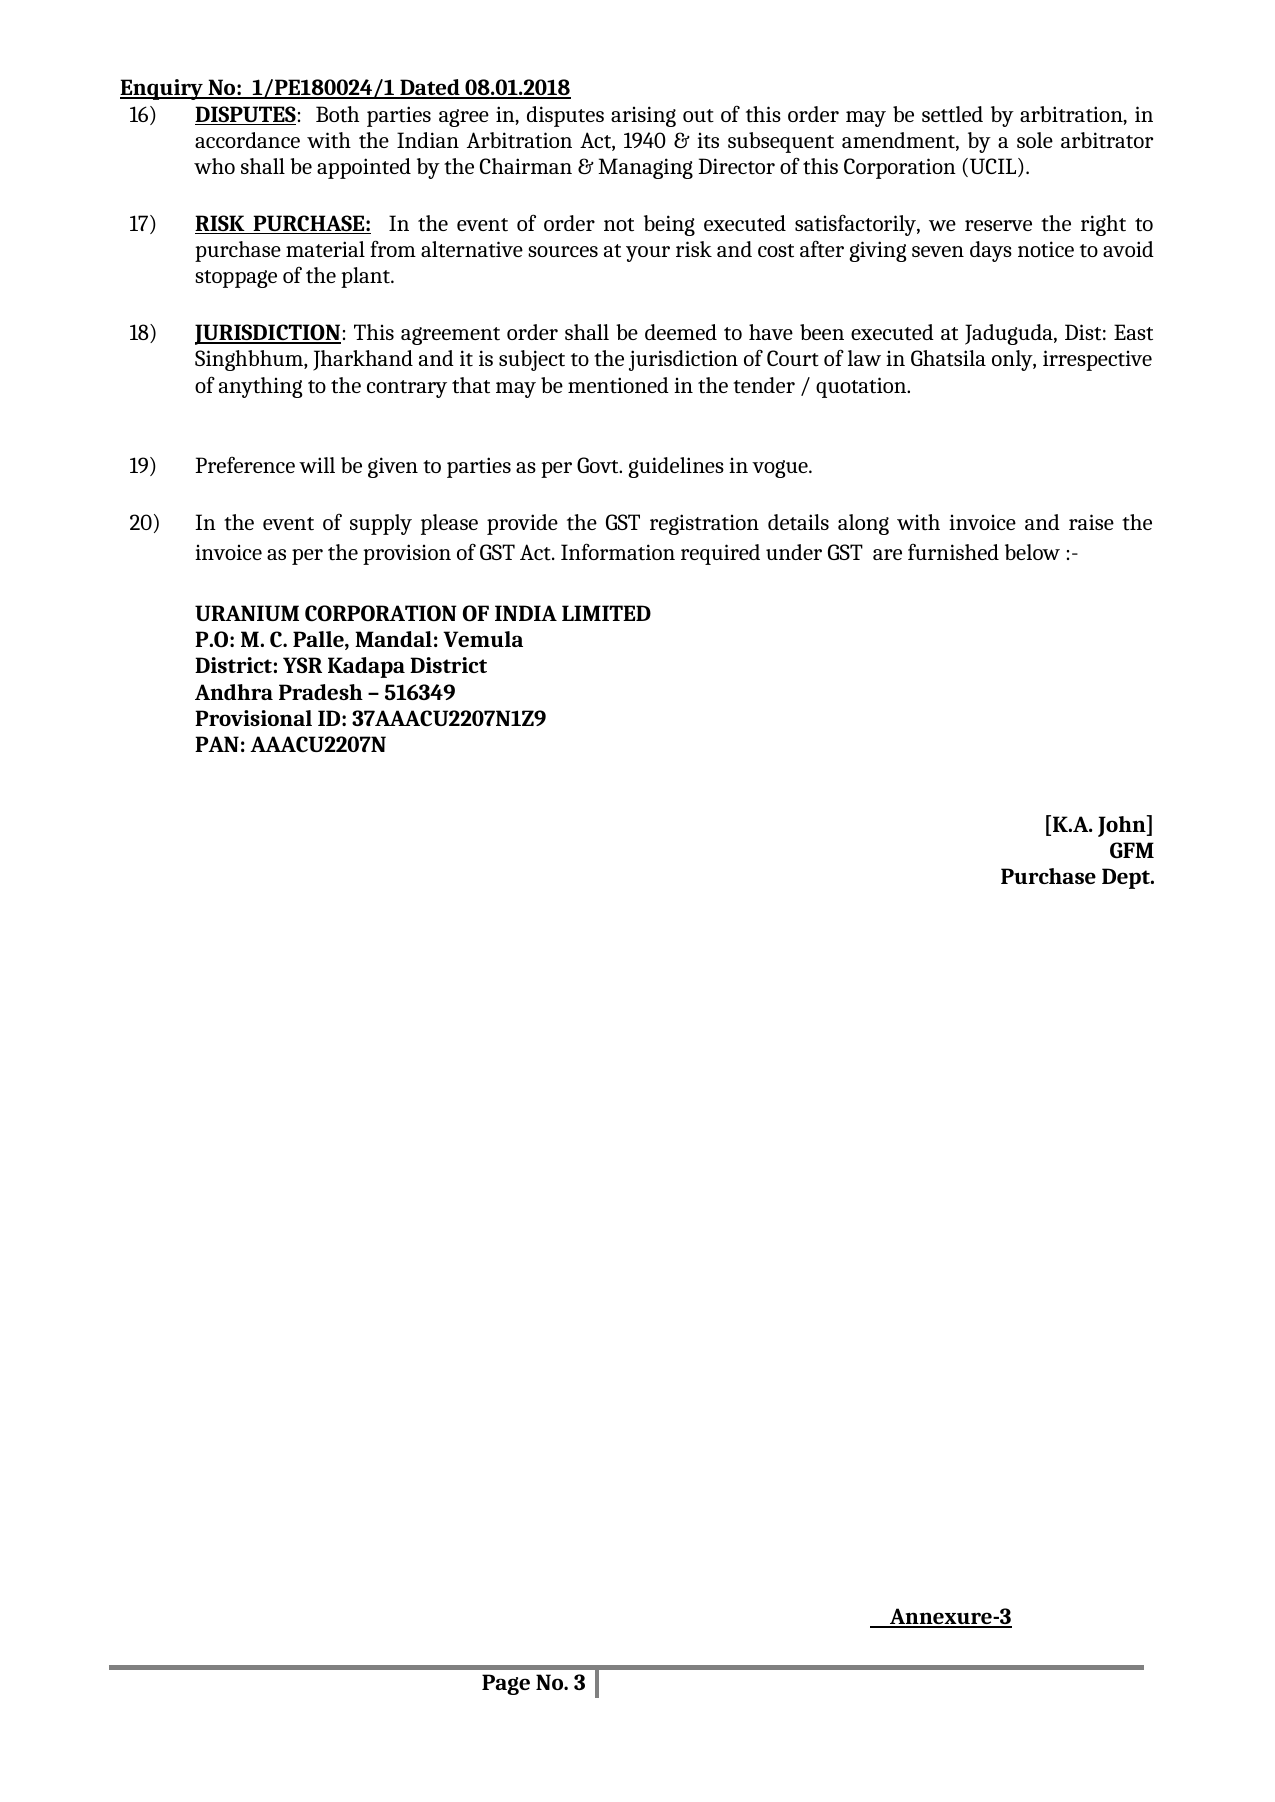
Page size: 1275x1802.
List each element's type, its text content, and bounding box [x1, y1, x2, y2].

list P.O: M. C. Palle, Mandal: Vemula [195, 627, 1155, 653]
list PAN: AAACU2207N [195, 732, 1155, 759]
text Purchase Dept. [120, 864, 1155, 890]
list DISPUTES: Both parties agree in, disputes arising out of this order may be settled by arbitration, in accordance with the Indian Arbitration Act, 1940 & its subsequent amendment, by a sole arbitrator who shall be appointed by the Chairman & Managing Director of this Corporation (UCIL). [129, 101, 1155, 180]
text GFM [120, 838, 1155, 864]
text [K.A. John] [120, 811, 1155, 838]
list Preference will be given to parties as per Govt. guidelines in vogue. [129, 453, 1155, 480]
list RISK PURCHASE: In the event of order not being executed satisfactorily, we reserve the right to purchase material from alternative sources at your risk and cost after giving seven days notice to avoid stoppage of the plant. [129, 211, 1155, 290]
list District: YSR Kadapa District [195, 653, 1155, 679]
list URANIUM CORPORATION OF INDIA LIMITED [195, 601, 1155, 627]
list Provisional ID: 37AAACU2207N1Z9 [195, 706, 1155, 732]
text Annexure-3 [795, 1604, 1155, 1630]
list In the event of supply please provide the GST registration details along with invoice and raise the invoice as per the provision of GST Act. Information required under GST are furnished below :- [129, 510, 1155, 566]
list Andhra Pradesh – 516349 [195, 679, 1155, 706]
list JURISDICTION: This agreement order shall be deemed to have been executed at Jaduguda, Dist: East Singhbhum, Jharkhand and it is subject to the jurisdiction of Court of law in Ghatsila only, irrespective of anything to the contrary that may be mentioned in the tender / quotation. [129, 320, 1155, 399]
